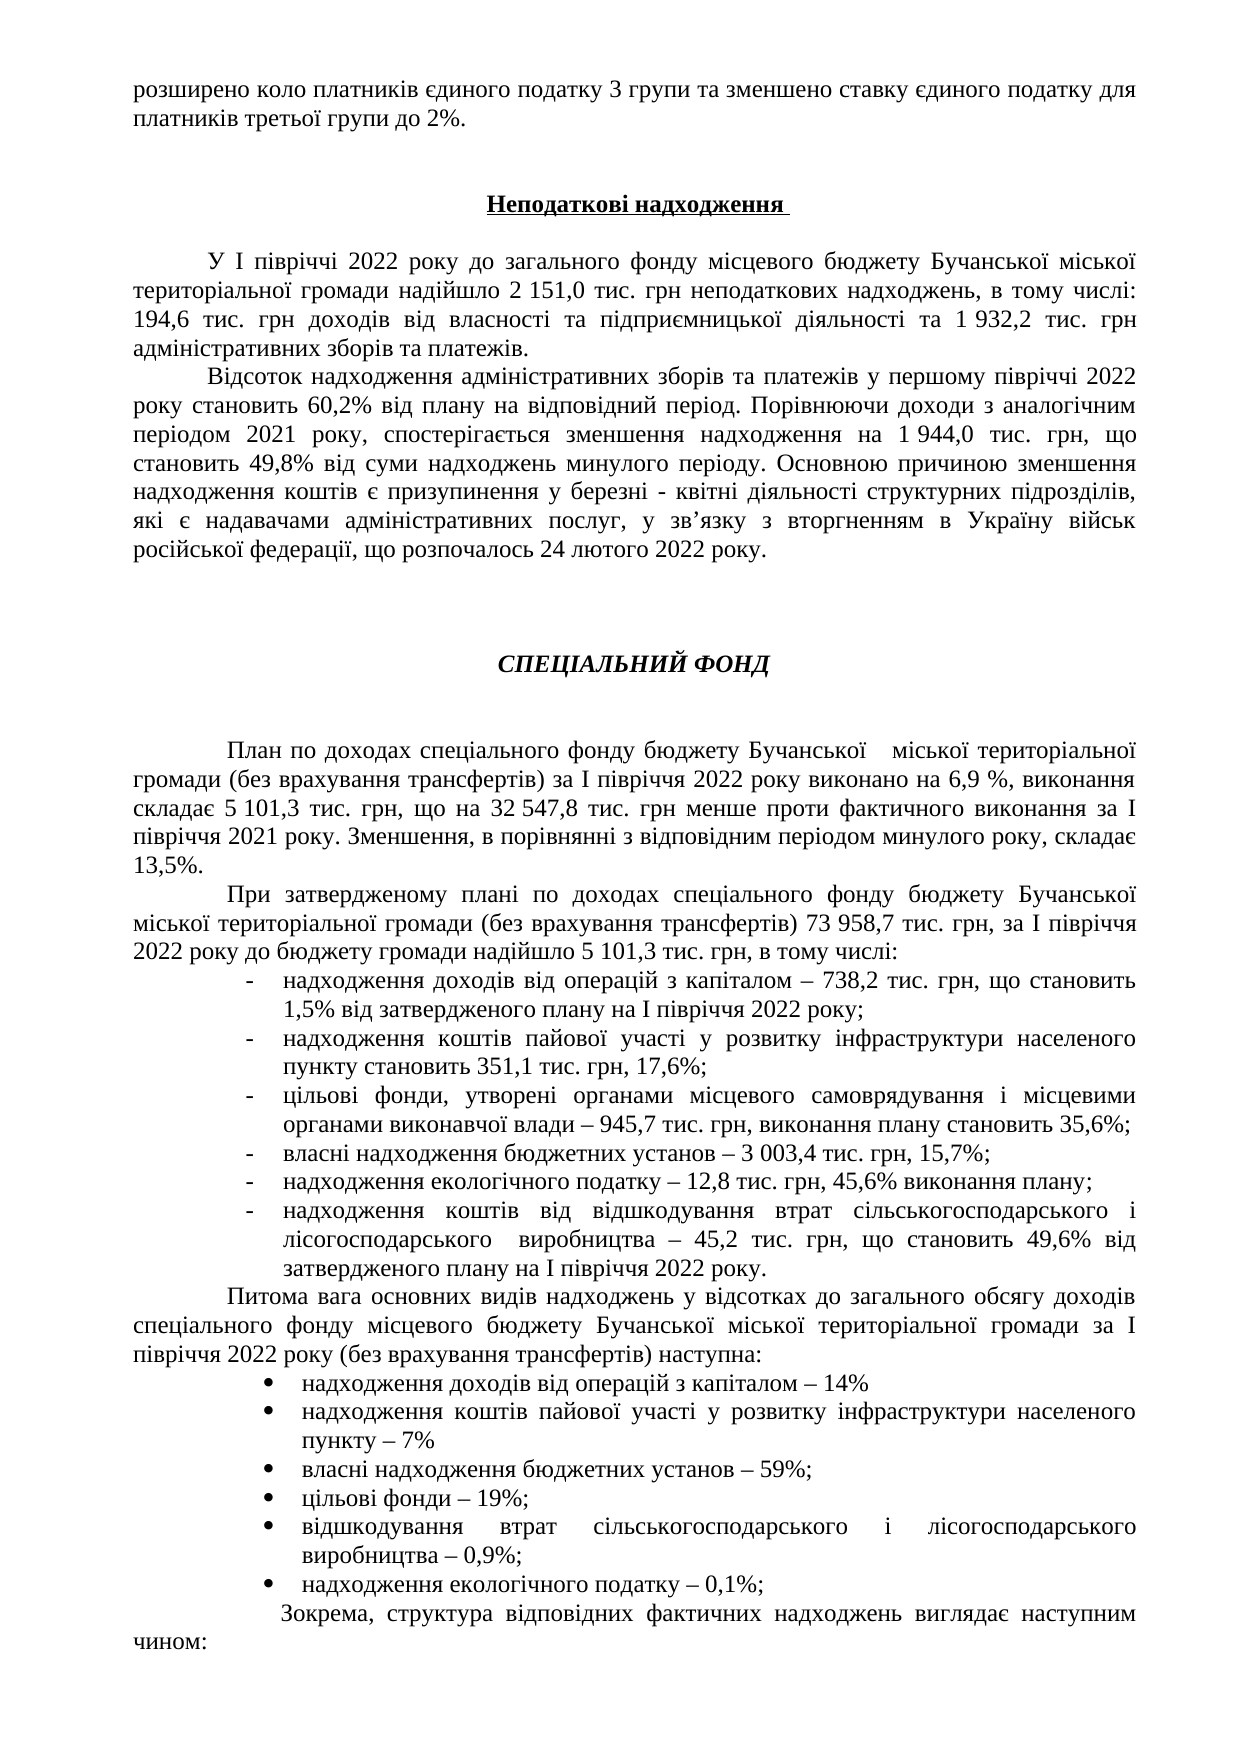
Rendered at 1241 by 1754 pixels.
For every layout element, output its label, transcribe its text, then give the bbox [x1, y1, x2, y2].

list надходження доходів від операцій з капіталом – 14% [264, 1368, 1137, 1396]
list власні надходження бюджетних установ – 59%; [264, 1454, 1137, 1483]
text У І півріччі 2022 року до загального фонду місцевого бюджету Бучанської міської територіальної громади надійшло 2 151,0 тис. грн неподаткових надходжень, в тому числі: 194,6 тис. грн доходів від власності та підприємницької діяльності та 1 932,2 тис. грн адміністративних зборів та платежів. [133, 246, 1137, 361]
text СПЕЦІАЛЬНИЙ ФОНД [133, 649, 1137, 678]
list надходження екологічного податку – 0,1%; [264, 1569, 1137, 1598]
text Відсоток надходження адміністративних зборів та платежів у першому півріччі 2022 року становить 60,2% від плану на відповідний період. Порівнюючи доходи з аналогічним періодом 2021 року, спостерігається зменшення надходження на 1 944,0 тис. грн, що становить 49,8% від суми надходжень минулого періоду. Основною причиною зменшення надходження коштів є призупинення у березні - квітні діяльності структурних підрозділів, які є надавачами адміністративних послуг, у зв’язку з вторгненням в Україну військ російської федерації, що розпочалось 24 лютого 2022 року. [133, 361, 1137, 563]
list власні надходження бюджетних установ – 3 003,4 тис. грн, 15,7%; [245, 1138, 1137, 1166]
list надходження екологічного податку – 12,8 тис. грн, 45,6% виконання плану; [245, 1166, 1137, 1195]
text Зокрема, структура відповідних фактичних надходжень виглядає наступним чином: [133, 1598, 1137, 1655]
list цільові фонди – 19%; [264, 1483, 1137, 1511]
list надходження доходів від операцій з капіталом – 738,2 тис. грн, що становить 1,5% від затвердженого плану на І півріччя 2022 року; [245, 965, 1137, 1023]
list надходження коштів пайової участі у розвитку інфраструктури населеного пункту – 7% [264, 1396, 1137, 1454]
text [133, 74, 1137, 131]
text Неподаткові надходження [133, 189, 1137, 218]
text План по доходах спеціального фонду бюджету Бучанської міської територіальної громади (без врахування трансфертів) за І півріччя 2022 року виконано на 6,9 %, виконання складає 5 101,3 тис. грн, що на 32 547,8 тис. грн менше проти фактичного виконання за І півріччя 2021 року. Зменшення, в порівнянні з відповідним періодом минулого року, складає 13,5%. [133, 735, 1137, 879]
text При затвердженому плані по доходах спеціального фонду бюджету Бучанської міської територіальної громади (без врахування трансфертів) 73 958,7 тис. грн, за І півріччя 2022 року до бюджету громади надійшло 5 101,3 тис. грн, в тому числі: [133, 879, 1137, 965]
list відшкодування втрат сільськогосподарського і лісогосподарського виробництва – 0,9%; [264, 1511, 1137, 1569]
list цiльовi фонди, утворені органами місцевого самоврядування і місцевими органами виконавчої влади – 945,7 тис. грн, виконання плану становить 35,6%; [245, 1080, 1137, 1138]
text Питома вага основних видів надходжень у відсотках до загального обсягу доходів спеціального фонду місцевого бюджету Бучанської міської територіальної громади за І півріччя 2022 року (без врахування трансфертів) наступна: [133, 1281, 1137, 1368]
list надходження коштів від відшкодування втрат сільськогосподарського і лісогосподарського виробництва – 45,2 тис. грн, що становить 49,6% від затвердженого плану на І півріччя 2022 року. [245, 1195, 1137, 1281]
list надходження коштів пайової участі у розвитку інфраструктури населеного пункту становить 351,1 тис. грн, 17,6%; [245, 1023, 1137, 1080]
